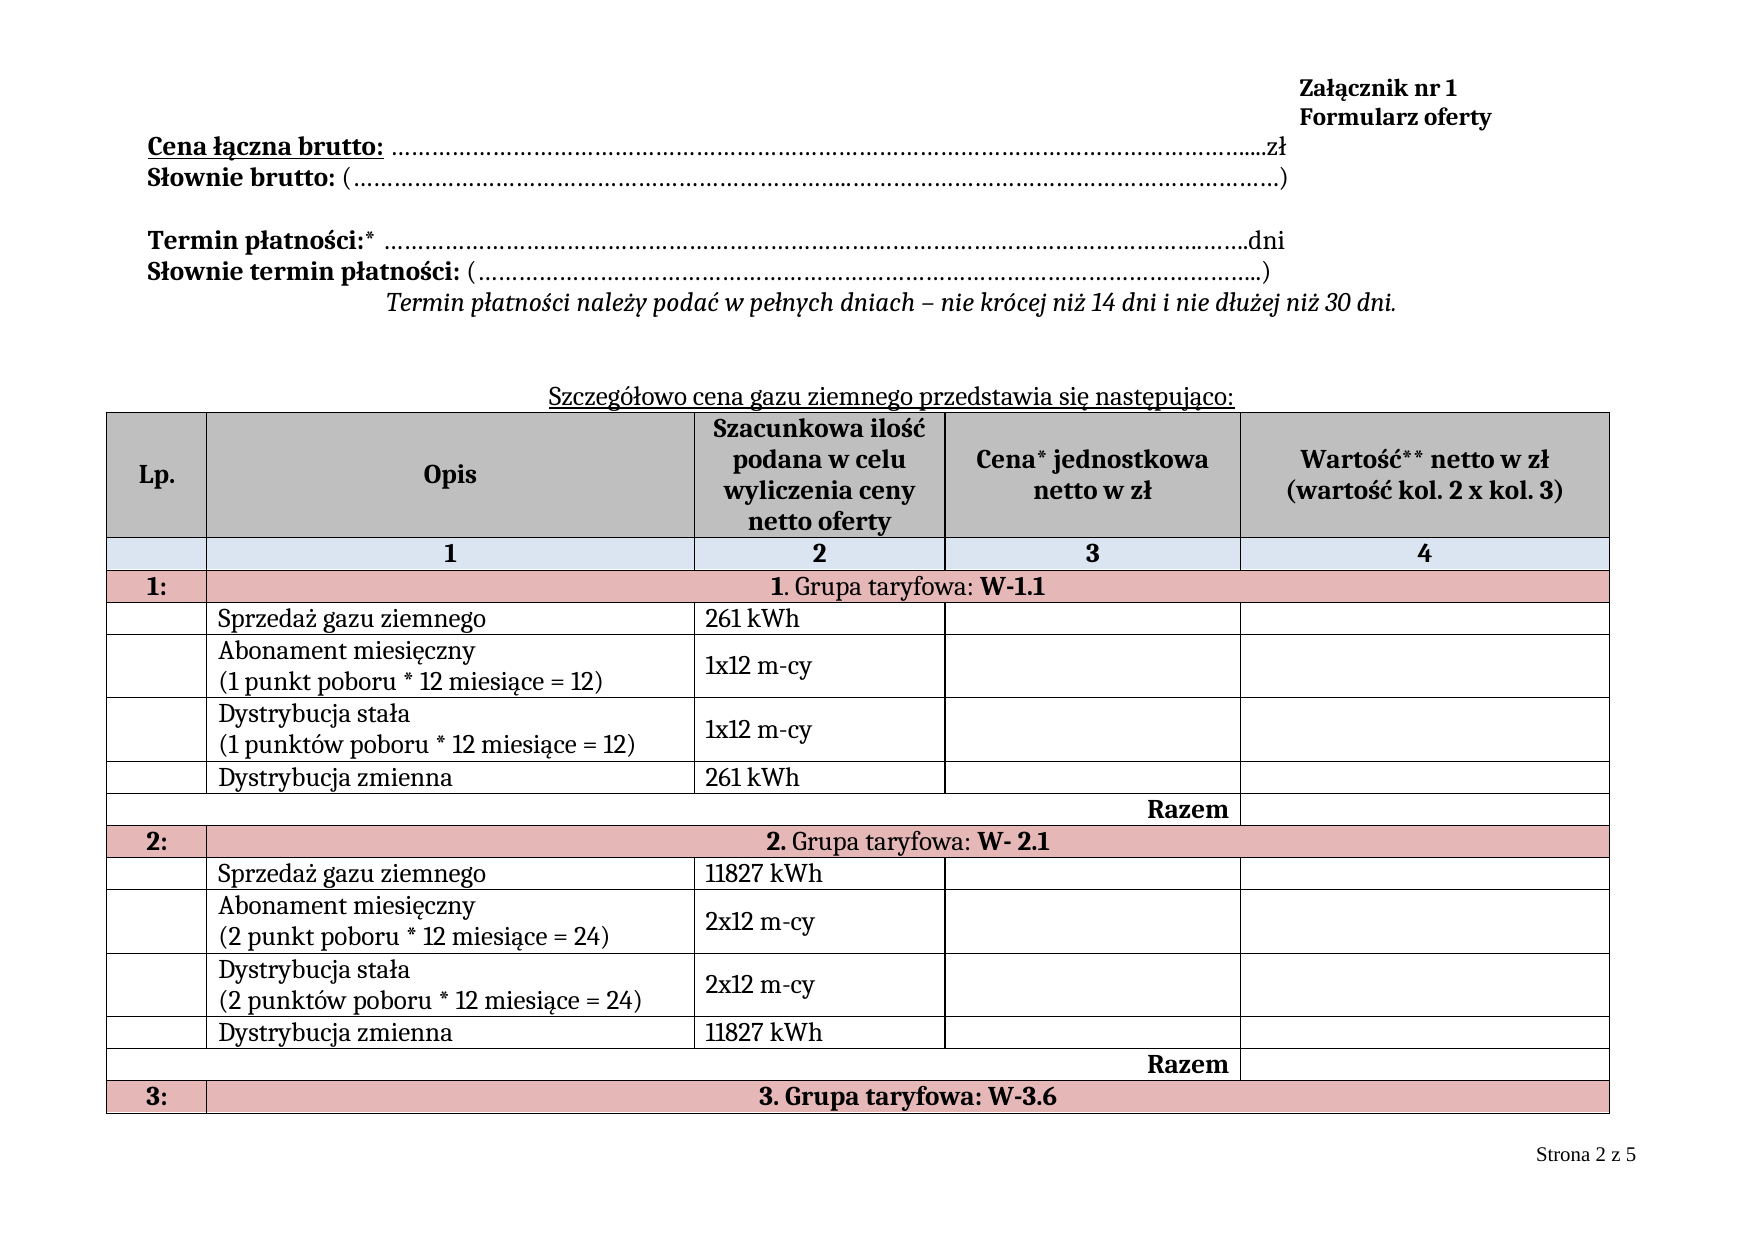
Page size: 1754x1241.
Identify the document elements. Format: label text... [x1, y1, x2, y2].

text Cena łączna brutto: ………………………………………………………………………………………………………………....zł [148, 131, 1636, 162]
table_cell [946, 890, 1240, 953]
table_cell 11827 kWh [695, 1017, 944, 1048]
table_cell [946, 635, 1240, 697]
table_cell Abonament miesięczny (1 punkt poboru * 12 miesiące = 12) [207, 635, 694, 697]
table_cell [946, 954, 1240, 1016]
table_cell [946, 762, 1240, 793]
table_cell Dystrybucja zmienna [207, 1017, 694, 1048]
table_cell 2x12 m-cy [695, 954, 944, 1016]
table_cell Razem [107, 1049, 1240, 1080]
table_cell [1241, 603, 1609, 634]
table_cell [1241, 794, 1609, 825]
table_cell [1241, 762, 1609, 793]
table_cell Sprzedaż gazu ziemnego [207, 603, 694, 634]
text Termin płatności:* ………………………………………………………………………………………………………….…….dni [148, 225, 1636, 256]
table_header Lp. [107, 413, 206, 537]
table_header Wartość** netto w zł (wartość kol. 2 x kol. 3) [1241, 413, 1609, 537]
table_cell [107, 762, 206, 793]
table_cell 2x12 m-cy [695, 890, 944, 953]
table_cell 3: [107, 1081, 206, 1112]
table_cell [1241, 1017, 1609, 1048]
table_cell [1241, 890, 1609, 953]
table_cell [1241, 858, 1609, 889]
table_cell 1: [107, 571, 206, 602]
table_cell 261 kWh [695, 603, 944, 634]
table_cell Dystrybucja stała (2 punktów poboru * 12 miesiące = 24) [207, 954, 694, 1016]
table_cell 3. Grupa taryfowa: W-3.6 [207, 1081, 1609, 1112]
table_cell [107, 698, 206, 761]
table_cell 4 [1241, 538, 1609, 569]
table_cell 1x12 m-cy [695, 698, 944, 761]
table_cell 1x12 m-cy [695, 635, 944, 697]
table_cell 1 [207, 538, 694, 569]
table_cell [107, 603, 206, 634]
table_cell 261 kWh [695, 762, 944, 793]
table_cell 2: [107, 826, 206, 857]
table_cell [1241, 1049, 1609, 1080]
table_cell 2 [695, 538, 944, 569]
text Szczegółowo cena gazu ziemnego przedstawia się następująco: [148, 381, 1636, 412]
text Słownie brutto: (………………………………………………………………..………………………………………………………) [148, 162, 1636, 194]
table_cell [946, 858, 1240, 889]
table_cell [1241, 635, 1609, 697]
table_cell Abonament miesięczny (2 punkt poboru * 12 miesiące = 24) [207, 890, 694, 953]
table_cell Dystrybucja stała (1 punktów poboru * 12 miesiące = 12) [207, 698, 694, 761]
table_cell [107, 538, 206, 569]
text Słownie termin płatności: (……………………………………………………………………………………………………..) [148, 256, 1636, 287]
table_cell 3 [946, 538, 1240, 569]
table_cell [107, 890, 206, 953]
table_cell 11827 kWh [695, 858, 944, 889]
table_cell 2. Grupa taryfowa: W- 2.1 [207, 826, 1609, 857]
text Termin płatności należy podać w pełnych dniach – nie krócej niż 14 dni i nie dłużej niż 30 dni. [148, 287, 1636, 318]
table_cell Sprzedaż gazu ziemnego [207, 858, 694, 889]
table_cell [107, 1017, 206, 1048]
table_cell [1241, 954, 1609, 1016]
table_cell [107, 858, 206, 889]
table_cell Dystrybucja zmienna [207, 762, 694, 793]
table_header Szacunkowa ilość podana w celu wyliczenia ceny netto oferty [695, 413, 944, 537]
table_cell [1241, 698, 1609, 761]
table_cell 1. Grupa taryfowa: W-1.1 [207, 571, 1609, 602]
table_cell [107, 954, 206, 1016]
table_header Opis [207, 413, 694, 537]
table_cell Razem [107, 794, 1240, 825]
table_cell [946, 1017, 1240, 1048]
table_cell [107, 635, 206, 697]
table_cell [946, 603, 1240, 634]
table_cell [946, 698, 1240, 761]
table_header Cena* jednostkowa netto w zł [946, 413, 1240, 537]
